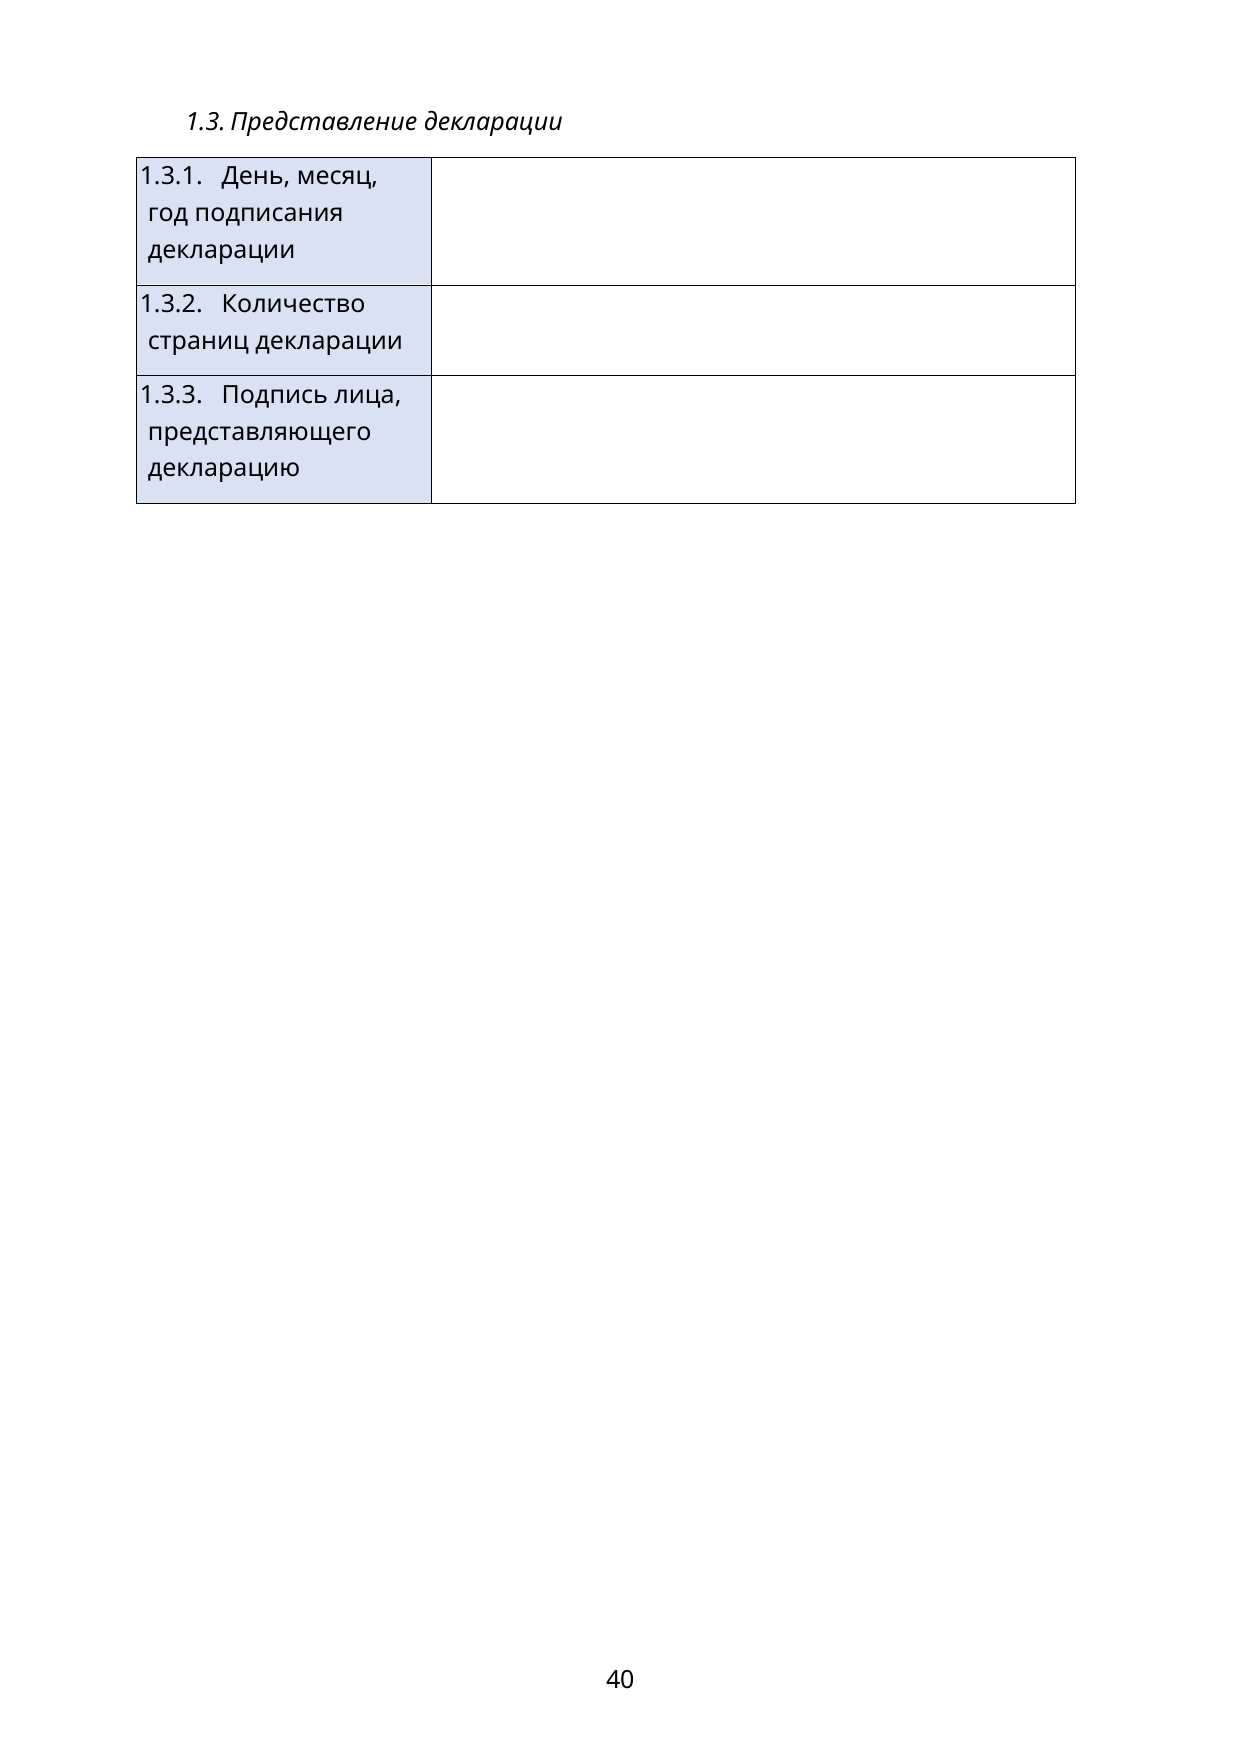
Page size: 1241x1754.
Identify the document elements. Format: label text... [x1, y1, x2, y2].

table_cell [432, 286, 1075, 375]
table_header День, месяц, год подписания декларации [137, 158, 431, 284]
table_cell [432, 376, 1075, 503]
list Представление декларации [185, 103, 1092, 137]
table_cell Подпись лица, представляющего декларацию [137, 376, 431, 503]
table_cell Количество страниц декларации [137, 286, 431, 375]
table_header [432, 158, 1075, 284]
